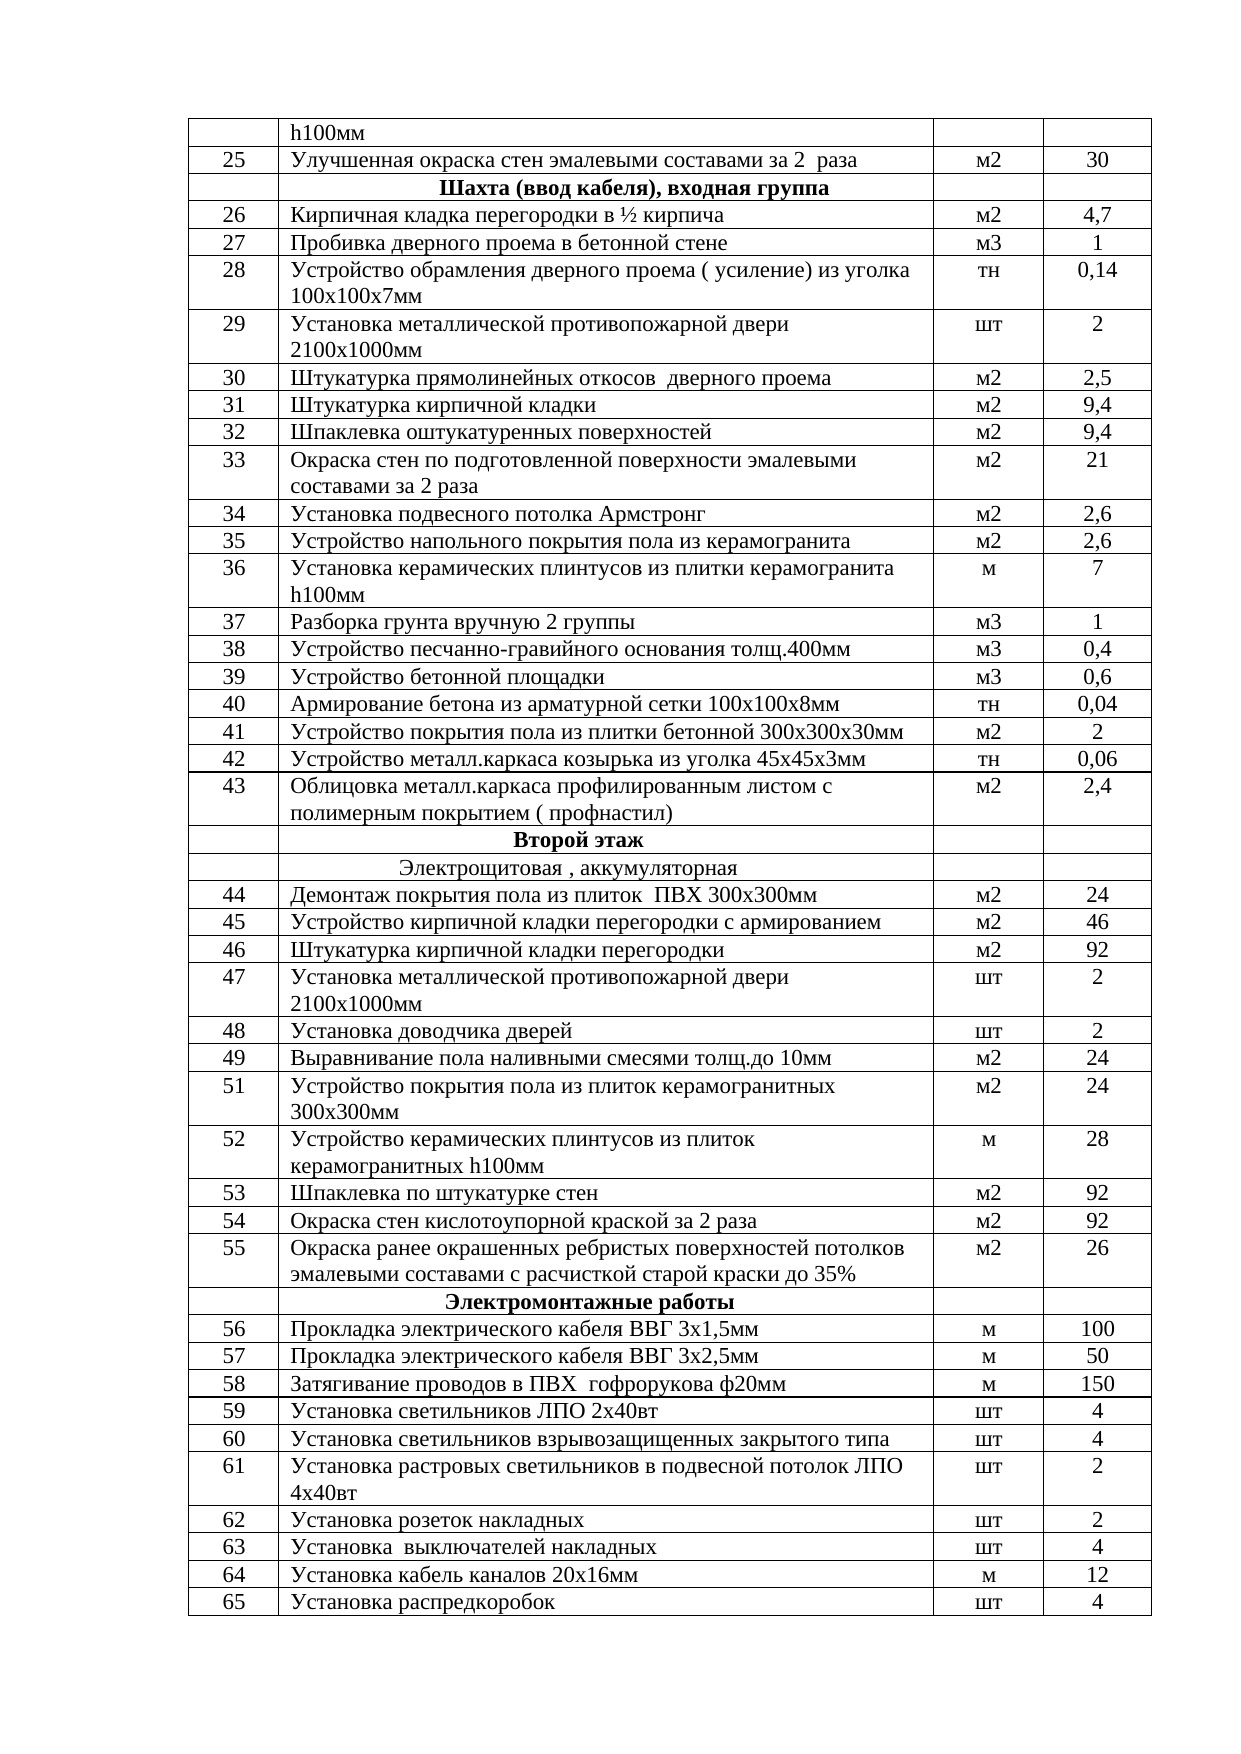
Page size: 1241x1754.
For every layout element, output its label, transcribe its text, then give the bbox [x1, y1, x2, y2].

table_cell м [934, 554, 1043, 607]
table_cell 47 [189, 963, 278, 1016]
table_cell [189, 854, 278, 880]
table_cell тн [934, 745, 1043, 771]
table_cell 25 [189, 147, 278, 173]
table_cell м2 [934, 201, 1043, 228]
table_cell 32 [189, 419, 278, 445]
table_cell Затягивание проводов в ПВХ гофрорукова ф20мм [279, 1370, 933, 1396]
table_cell 65 [189, 1588, 278, 1614]
table_cell Окраска стен по подготовленной поверхности эмалевыми составами за 2 раза [279, 446, 933, 498]
table_cell 34 [189, 500, 278, 526]
table_cell 28 [1044, 1126, 1151, 1178]
table_cell 10 [1044, 119, 1151, 146]
table_cell 7 [1044, 554, 1151, 607]
table_cell [1044, 1288, 1151, 1314]
table_cell 24 [1044, 1072, 1151, 1124]
table_cell Окраска стен кислотоупорной краской за 2 раза [279, 1207, 933, 1233]
table_cell 4,7 [1044, 201, 1151, 228]
table_cell Устройство покрытия пола из плиток керамогранитных 300х300мм [279, 1072, 933, 1124]
table_cell 36 [189, 554, 278, 607]
table_cell Демонтаж покрытия пола из плиток ПВХ 300х300мм [279, 881, 933, 907]
table_cell 2 [1044, 1017, 1151, 1043]
table_cell 2 [1044, 1452, 1151, 1505]
table_cell шт [934, 1533, 1043, 1560]
table_cell 35 [189, 527, 278, 553]
table_cell Улучшенная окраска стен эмалевыми составами за 2 раза [279, 147, 933, 173]
table_cell Шпаклевка оштукатуренных поверхностей [279, 419, 933, 445]
table_cell Прокладка электрического кабеля ВВГ 3х2,5мм [279, 1343, 933, 1369]
table_cell м2 [934, 527, 1043, 553]
table_cell 61 [189, 1452, 278, 1505]
table_cell м2 [934, 147, 1043, 173]
table_cell 30 [189, 364, 278, 390]
table_cell м2 [934, 446, 1043, 498]
table_cell [934, 854, 1043, 880]
table_cell 40 [189, 690, 278, 717]
table_cell м3 [934, 608, 1043, 634]
table_cell Установка распредкоробок [279, 1588, 933, 1614]
table_cell м [934, 1126, 1043, 1178]
table_cell м [934, 1343, 1043, 1369]
table_cell [189, 826, 278, 853]
table_cell 92 [1044, 1179, 1151, 1206]
table_cell м3 [934, 229, 1043, 255]
table_cell Второй этаж [279, 826, 933, 853]
table_cell тн [934, 690, 1043, 717]
table_cell Установка выключателей накладных [279, 1533, 933, 1560]
table_cell 2 [1044, 718, 1151, 744]
table_cell м2 [934, 909, 1043, 935]
table_cell 51 [189, 1072, 278, 1124]
table_cell 0,04 [1044, 690, 1151, 717]
table_cell м2 [934, 1072, 1043, 1124]
table_cell м [934, 1370, 1043, 1396]
table_cell 2 [1044, 1506, 1151, 1532]
table_cell Установка металлической противопожарной двери 2100х1000мм [279, 310, 933, 363]
table_cell Устройство напольного покрытия пола из керамогранита [279, 527, 933, 553]
table_cell 31 [189, 391, 278, 417]
table_cell Окраска ранее окрашенных ребристых поверхностей потолков эмалевыми составами с расчисткой старой краски до 35% [279, 1234, 933, 1287]
table_cell 48 [189, 1017, 278, 1043]
table_cell 100 [1044, 1315, 1151, 1342]
table_cell 33 [189, 446, 278, 498]
table_cell 21 [1044, 446, 1151, 498]
table_cell 49 [189, 1044, 278, 1071]
table_cell Устройство металл.каркаса козырька из уголка 45х45х3мм [279, 745, 933, 771]
table_cell Устройство бетонной площадки [279, 663, 933, 689]
table_cell 2,6 [1044, 527, 1151, 553]
table_cell м3 [934, 663, 1043, 689]
table_cell Устройство обрамления дверного проема ( усиление) из уголка 100х100х7мм [279, 256, 933, 309]
table_cell м [934, 1315, 1043, 1342]
table_cell 60 [189, 1425, 278, 1451]
table_cell 37 [189, 608, 278, 634]
table_cell 57 [189, 1343, 278, 1369]
table_cell 55 [189, 1234, 278, 1287]
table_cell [279, 119, 933, 146]
table_cell м2 [934, 773, 1043, 825]
table_cell Установка керамических плинтусов из плитки керамогранита h100мм [279, 554, 933, 607]
table_cell Кирпичная кладка перегородки в ½ кирпича [279, 201, 933, 228]
table_cell Устройство песчанно-гравийного основания толщ.400мм [279, 636, 933, 662]
table_cell 4 [1044, 1425, 1151, 1451]
table_cell м2 [934, 881, 1043, 907]
table_cell 59 [189, 1398, 278, 1424]
table_cell Устройство кирпичной кладки перегородки с армированием [279, 909, 933, 935]
table_cell 4 [1044, 1533, 1151, 1560]
table_cell м [934, 1561, 1043, 1587]
table_cell м2 [934, 1044, 1043, 1071]
table_cell Установка светильников взрывозащищенных закрытого типа [279, 1425, 933, 1451]
table_cell 62 [189, 1506, 278, 1532]
table_cell м2 [934, 1207, 1043, 1233]
table_cell Установка розеток накладных [279, 1506, 933, 1532]
table_cell 0,6 [1044, 663, 1151, 689]
table_cell Установка светильников ЛПО 2х40вт [279, 1398, 933, 1424]
table_cell Шахта (ввод кабеля), входная группа [279, 174, 933, 200]
table_cell 92 [1044, 936, 1151, 962]
table_cell 2 [1044, 963, 1151, 1016]
table_cell шт [934, 1425, 1043, 1451]
table_cell 28 [189, 256, 278, 309]
table_cell шт [934, 1452, 1043, 1505]
table_cell 44 [189, 881, 278, 907]
table_cell Прокладка электрического кабеля ВВГ 3х1,5мм [279, 1315, 933, 1342]
table_cell Штукатурка кирпичной кладки перегородки [279, 936, 933, 962]
table_cell [934, 826, 1043, 853]
table_cell м2 [934, 1234, 1043, 1287]
table_cell Устройство покрытия пола из плитки бетонной 300х300х30мм [279, 718, 933, 744]
table_cell 0,4 [1044, 636, 1151, 662]
table_cell 29 [189, 310, 278, 363]
table_cell Установка доводчика дверей [279, 1017, 933, 1043]
table_cell 27 [189, 229, 278, 255]
table_cell 26 [1044, 1234, 1151, 1287]
table_cell м2 [934, 391, 1043, 417]
table_cell м3 [934, 636, 1043, 662]
table_cell 45 [189, 909, 278, 935]
table_cell 1 [1044, 608, 1151, 634]
table_cell 46 [1044, 909, 1151, 935]
table_cell 46 [189, 936, 278, 962]
table_cell 54 [189, 1207, 278, 1233]
table_cell Шпаклевка по штукатурке стен [279, 1179, 933, 1206]
table_cell Установка кабель каналов 20х16мм [279, 1561, 933, 1587]
table_cell м2 [934, 364, 1043, 390]
table_cell [934, 1288, 1043, 1314]
table_cell 2,5 [1044, 364, 1151, 390]
table_cell [934, 174, 1043, 200]
table_cell 63 [189, 1533, 278, 1560]
table_cell 2,4 [1044, 773, 1151, 825]
table_cell шт [934, 1506, 1043, 1532]
table_cell 30 [1044, 147, 1151, 173]
table_cell 2,6 [1044, 500, 1151, 526]
table_cell тн [934, 256, 1043, 309]
table_cell шт [934, 310, 1043, 363]
table_cell 26 [189, 201, 278, 228]
table_cell 9,4 [1044, 391, 1151, 417]
table_cell шт [934, 1017, 1043, 1043]
table_cell Выравнивание пола наливными смесями толщ.до 10мм [279, 1044, 933, 1071]
table_cell м2 [934, 500, 1043, 526]
table_cell Установка растровых светильников в подвесной потолок ЛПО 4х40вт [279, 1452, 933, 1505]
table_cell Штукатурка кирпичной кладки [279, 391, 933, 417]
table_cell 4 [1044, 1398, 1151, 1424]
table_cell [1044, 826, 1151, 853]
table_cell 92 [1044, 1207, 1151, 1233]
table_cell Электрощитовая , аккумуляторная [279, 854, 933, 880]
table_cell м2 [934, 718, 1043, 744]
table_cell шт [934, 1588, 1043, 1614]
table_cell Армирование бетона из арматурной сетки 100х100х8мм [279, 690, 933, 717]
table_cell Штукатурка прямолинейных откосов дверного проема [279, 364, 933, 390]
table_cell Разборка грунта вручную 2 группы [279, 608, 933, 634]
table_cell 12 [1044, 1561, 1151, 1587]
table_cell [1044, 854, 1151, 880]
table_cell 2 [1044, 310, 1151, 363]
table_cell 24 [189, 119, 278, 146]
table_cell 50 [1044, 1343, 1151, 1369]
table_cell [189, 1288, 278, 1314]
table_cell 150 [1044, 1370, 1151, 1396]
table_cell 4 [1044, 1588, 1151, 1614]
table_cell Устройство керамических плинтусов из плиток керамогранитных h100мм [279, 1126, 933, 1178]
table_cell 64 [189, 1561, 278, 1587]
table_cell 24 [1044, 881, 1151, 907]
table_cell 0,06 [1044, 745, 1151, 771]
table_cell м2 [934, 419, 1043, 445]
table_cell Установка подвесного потолка Армстронг [279, 500, 933, 526]
table_cell 58 [189, 1370, 278, 1396]
table_cell 42 [189, 745, 278, 771]
table_cell 38 [189, 636, 278, 662]
table_cell Облицовка металл.каркаса профилированным листом с полимерным покрытием ( профнастил) [279, 773, 933, 825]
table_cell п.м [934, 119, 1043, 146]
table_cell 9,4 [1044, 419, 1151, 445]
table_cell 53 [189, 1179, 278, 1206]
table_cell 39 [189, 663, 278, 689]
table_cell Установка металлической противопожарной двери 2100х1000мм [279, 963, 933, 1016]
table_cell 0,14 [1044, 256, 1151, 309]
table_cell 56 [189, 1315, 278, 1342]
table_cell м2 [934, 1179, 1043, 1206]
table_cell 43 [189, 773, 278, 825]
table_cell Электромонтажные работы [279, 1288, 933, 1314]
table_cell Пробивка дверного проема в бетонной стене [279, 229, 933, 255]
table_cell 52 [189, 1126, 278, 1178]
table_cell шт [934, 963, 1043, 1016]
table_cell 1 [1044, 229, 1151, 255]
table_cell [1044, 174, 1151, 200]
table_cell шт [934, 1398, 1043, 1424]
table_cell 24 [1044, 1044, 1151, 1071]
table_cell [189, 174, 278, 200]
table_cell 41 [189, 718, 278, 744]
table_cell м2 [934, 936, 1043, 962]
